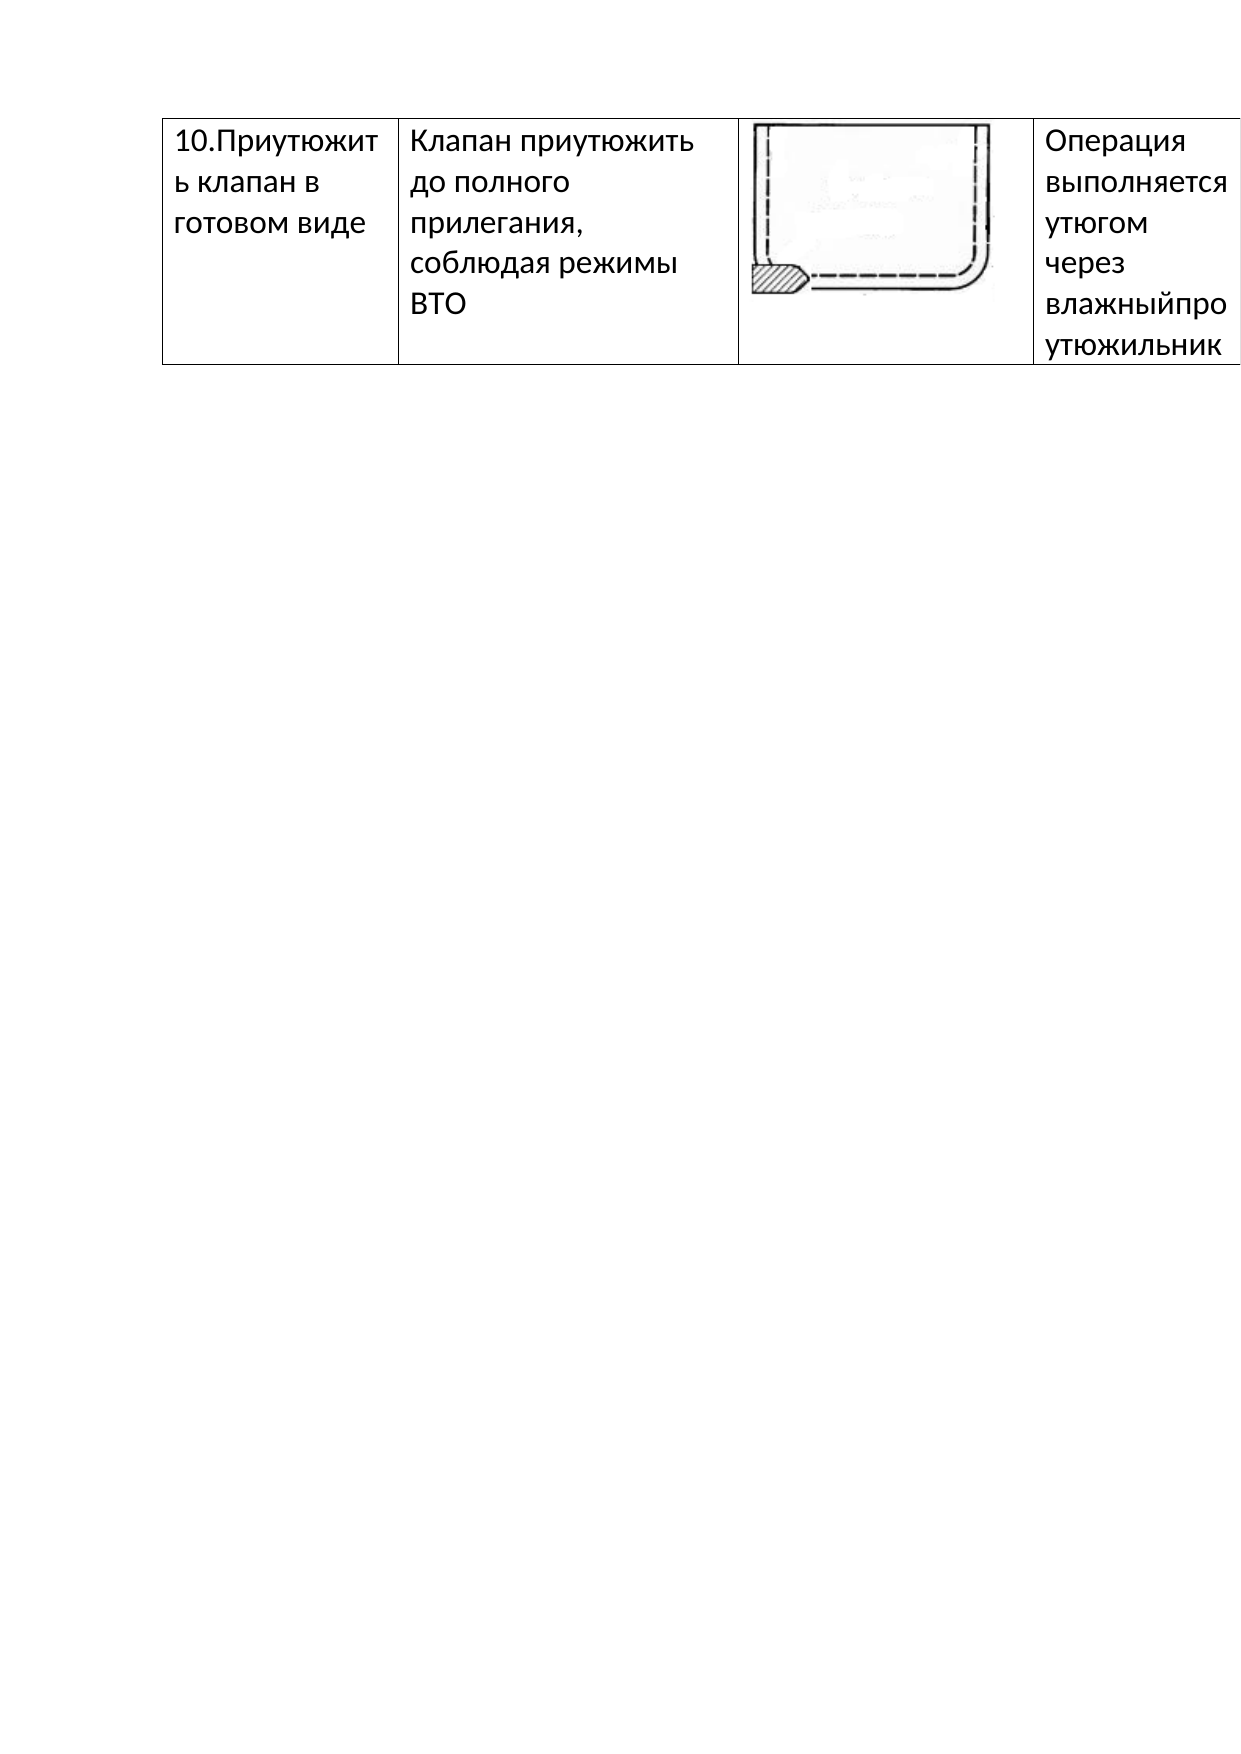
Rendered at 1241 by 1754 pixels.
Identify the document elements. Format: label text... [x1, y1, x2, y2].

table_cell Операция выполняется утюгом через влажныйпроутюжильник [1034, 119, 1240, 363]
table_cell [739, 119, 1033, 363]
picture [749, 119, 995, 302]
table_cell 10.Приутюжить клапан в готовом виде [163, 119, 398, 363]
table_cell Клапан приутюжить до полного прилегания, соблюдая режимы ВТО [399, 119, 738, 363]
